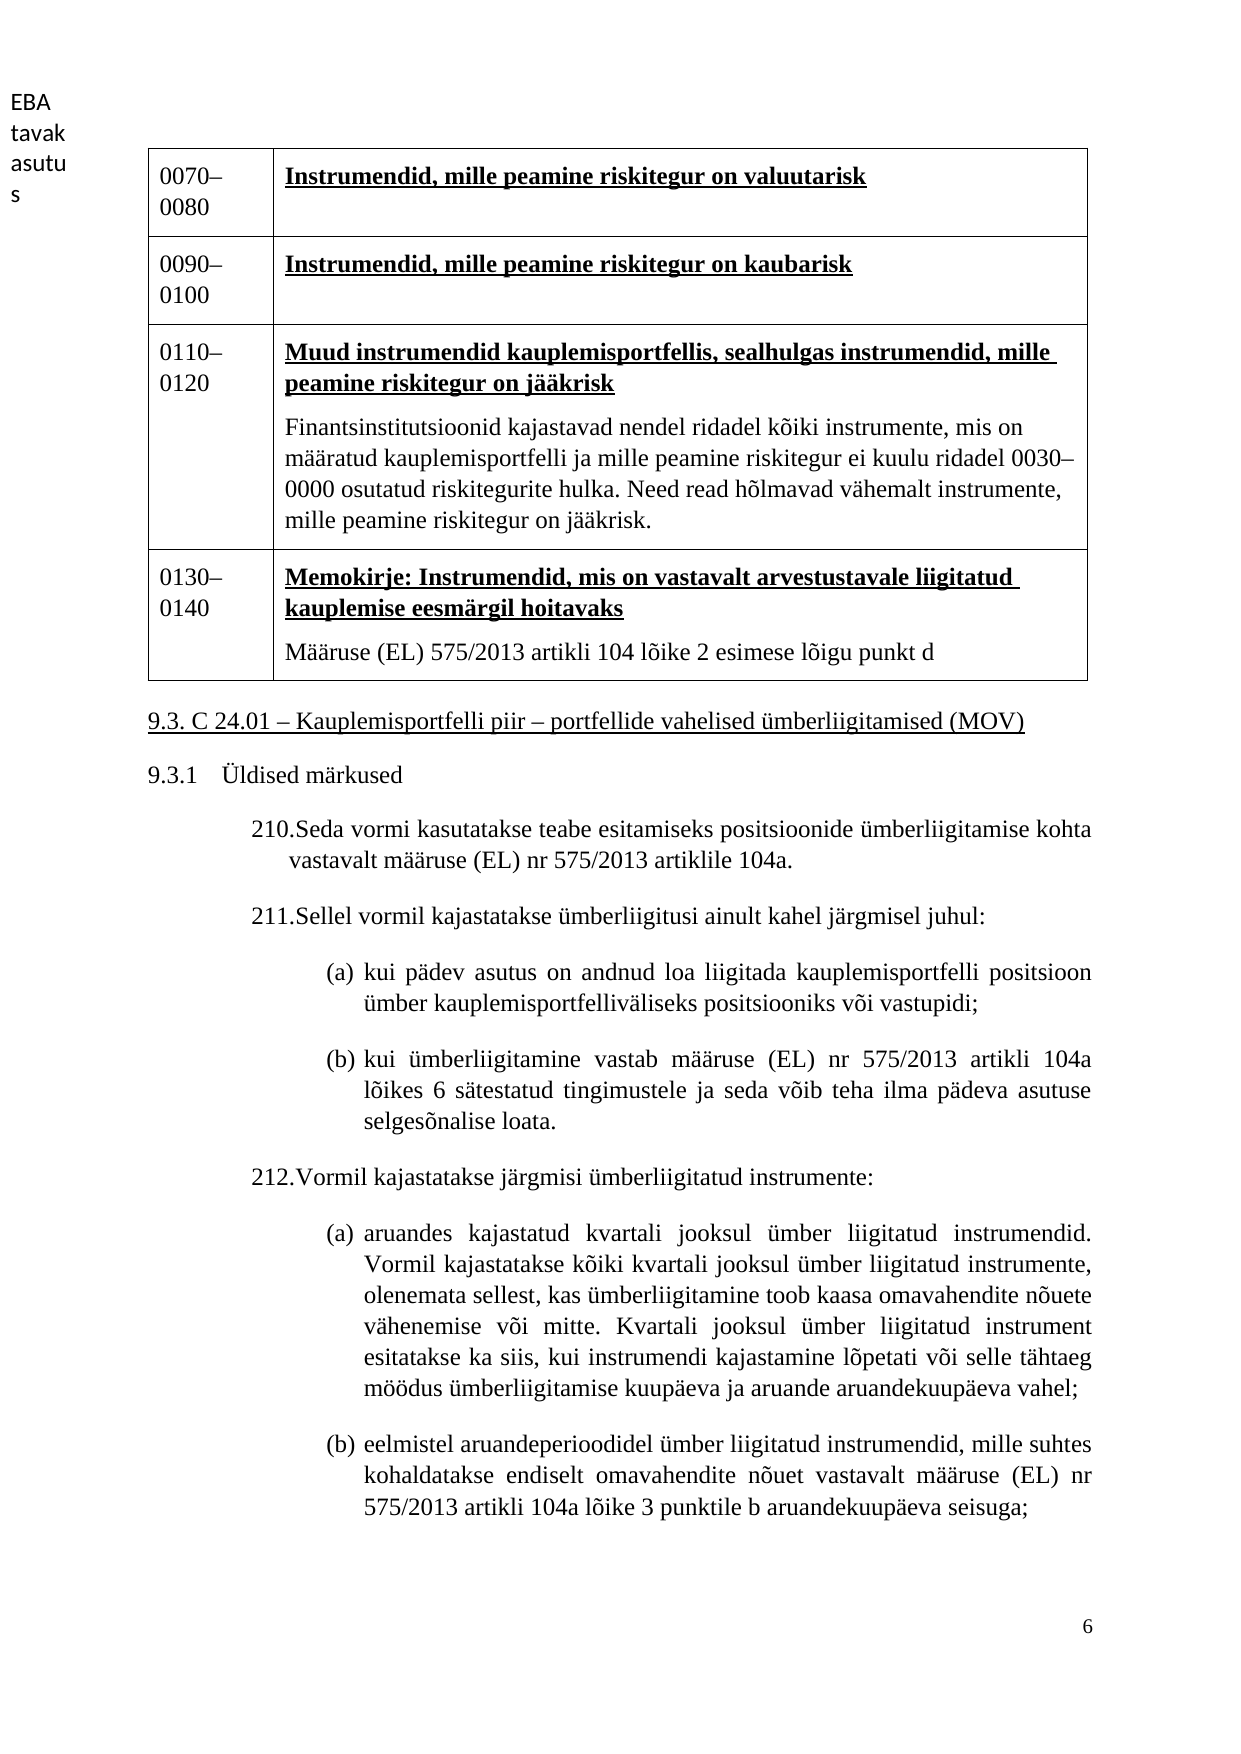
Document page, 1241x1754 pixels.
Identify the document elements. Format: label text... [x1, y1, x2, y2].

table_cell 0110–0120 [149, 325, 273, 549]
list 9.3.1 Üldised märkused [148, 760, 1093, 789]
table_cell Memokirje: Instrumendid, mis on vastavalt arvestustavale liigitatud kauplemise eesmärgil hoitavaks Määruse (EL) 575/2013 artikli 104 lõike 2 esimese lõigu punkt d [274, 550, 1087, 680]
table_cell Instrumendid, mille peamine riskitegur on kaubarisk [274, 237, 1087, 324]
table_cell 0070–0080 [149, 149, 273, 236]
list aruandes kajastatud kvartali jooksul ümber liigitatud instrumendid. Vormil kajastatakse kõiki kvartali jooksul ümber liigitatud instrumente, olenemata sellest, kas ümberliigitamine toob kaasa omavahendite nõuete vähenemise või mitte. Kvartali jooksul ümber liigitatud instrument esitatakse ka siis, kui instrumendi kajastamine lõpetati või selle tähtaeg möödus ümberliigitamise kuupäeva ja aruande aruandekuupäeva vahel; [326, 1218, 1093, 1402]
table_cell Muud instrumendid kauplemisportfellis, sealhulgas instrumendid, mille peamine riskitegur on jääkrisk Finantsinstitutsioonid kajastavad nendel ridadel kõiki instrumente, mis on määratud kauplemisportfelli ja mille peamine riskitegur ei kuulu ridadel 0030–0000 osutatud riskitegurite hulka. Need read hõlmavad vähemalt instrumente, mille peamine riskitegur on jääkrisk. [274, 325, 1087, 549]
list Sellel vormil kajastatakse ümberliigitusi ainult kahel järgmisel juhul: [251, 901, 1093, 930]
list kui ümberliigitamine vastab määruse (EL) nr 575/2013 artikli 104a lõikes 6 sätestatud tingimustele ja seda võib teha ilma pädeva asutuse selgesõnalise loata. [326, 1044, 1093, 1135]
list eelmistel aruandeperioodidel ümber liigitatud instrumendid, mille suhtes kohaldatakse endiselt omavahendite nõuet vastavalt määruse (EL) nr 575/2013 artikli 104a lõike 3 punktile b aruandekuupäeva seisuga; [326, 1429, 1093, 1520]
list 9.3. C 24.01 – Kauplemisportfelli piir – portfellide vahelised ümberliigitamised (MOV) [148, 706, 1093, 735]
list Seda vormi kasutatakse teabe esitamiseks positsioonide ümberliigitamise kohta vastavalt määruse (EL) nr 575/2013 artiklile 104a. [251, 814, 1093, 874]
table_cell Instrumendid, mille peamine riskitegur on valuutarisk [274, 149, 1087, 236]
list Vormil kajastatakse järgmisi ümberliigitatud instrumente: [251, 1162, 1093, 1191]
table_cell 0090–0100 [149, 237, 273, 324]
table_cell 0130–0140 [149, 550, 273, 680]
list kui pädev asutus on andnud loa liigitada kauplemisportfelli positsioon ümber kauplemisportfelliväliseks positsiooniks või vastupidi; [326, 957, 1093, 1017]
